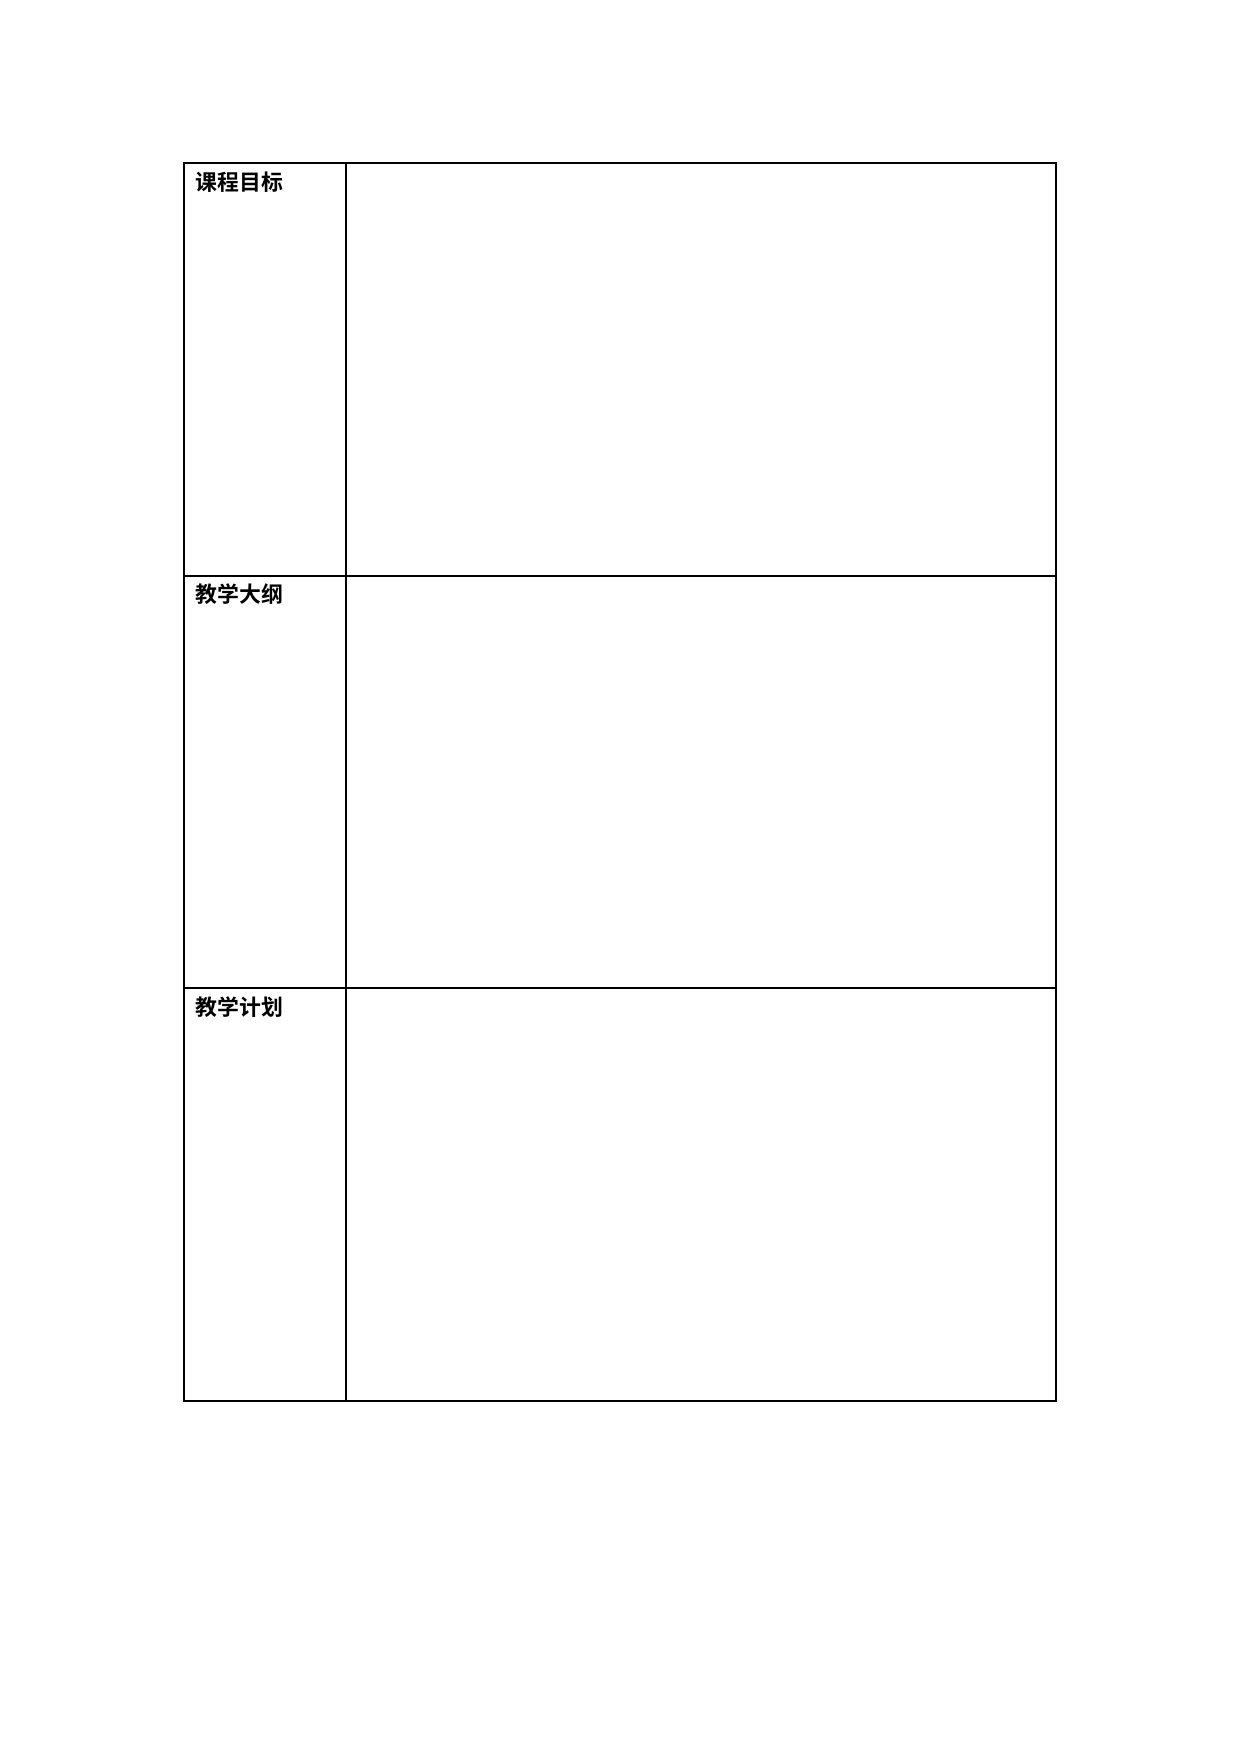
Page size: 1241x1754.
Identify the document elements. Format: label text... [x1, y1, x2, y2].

table_cell [347, 164, 1055, 574]
table_cell [347, 989, 1055, 1399]
table_cell 教学大纲 [185, 577, 345, 987]
table_cell 教学计划 [185, 989, 345, 1399]
table_cell [347, 577, 1055, 987]
table_cell 课程目标 [185, 164, 345, 574]
